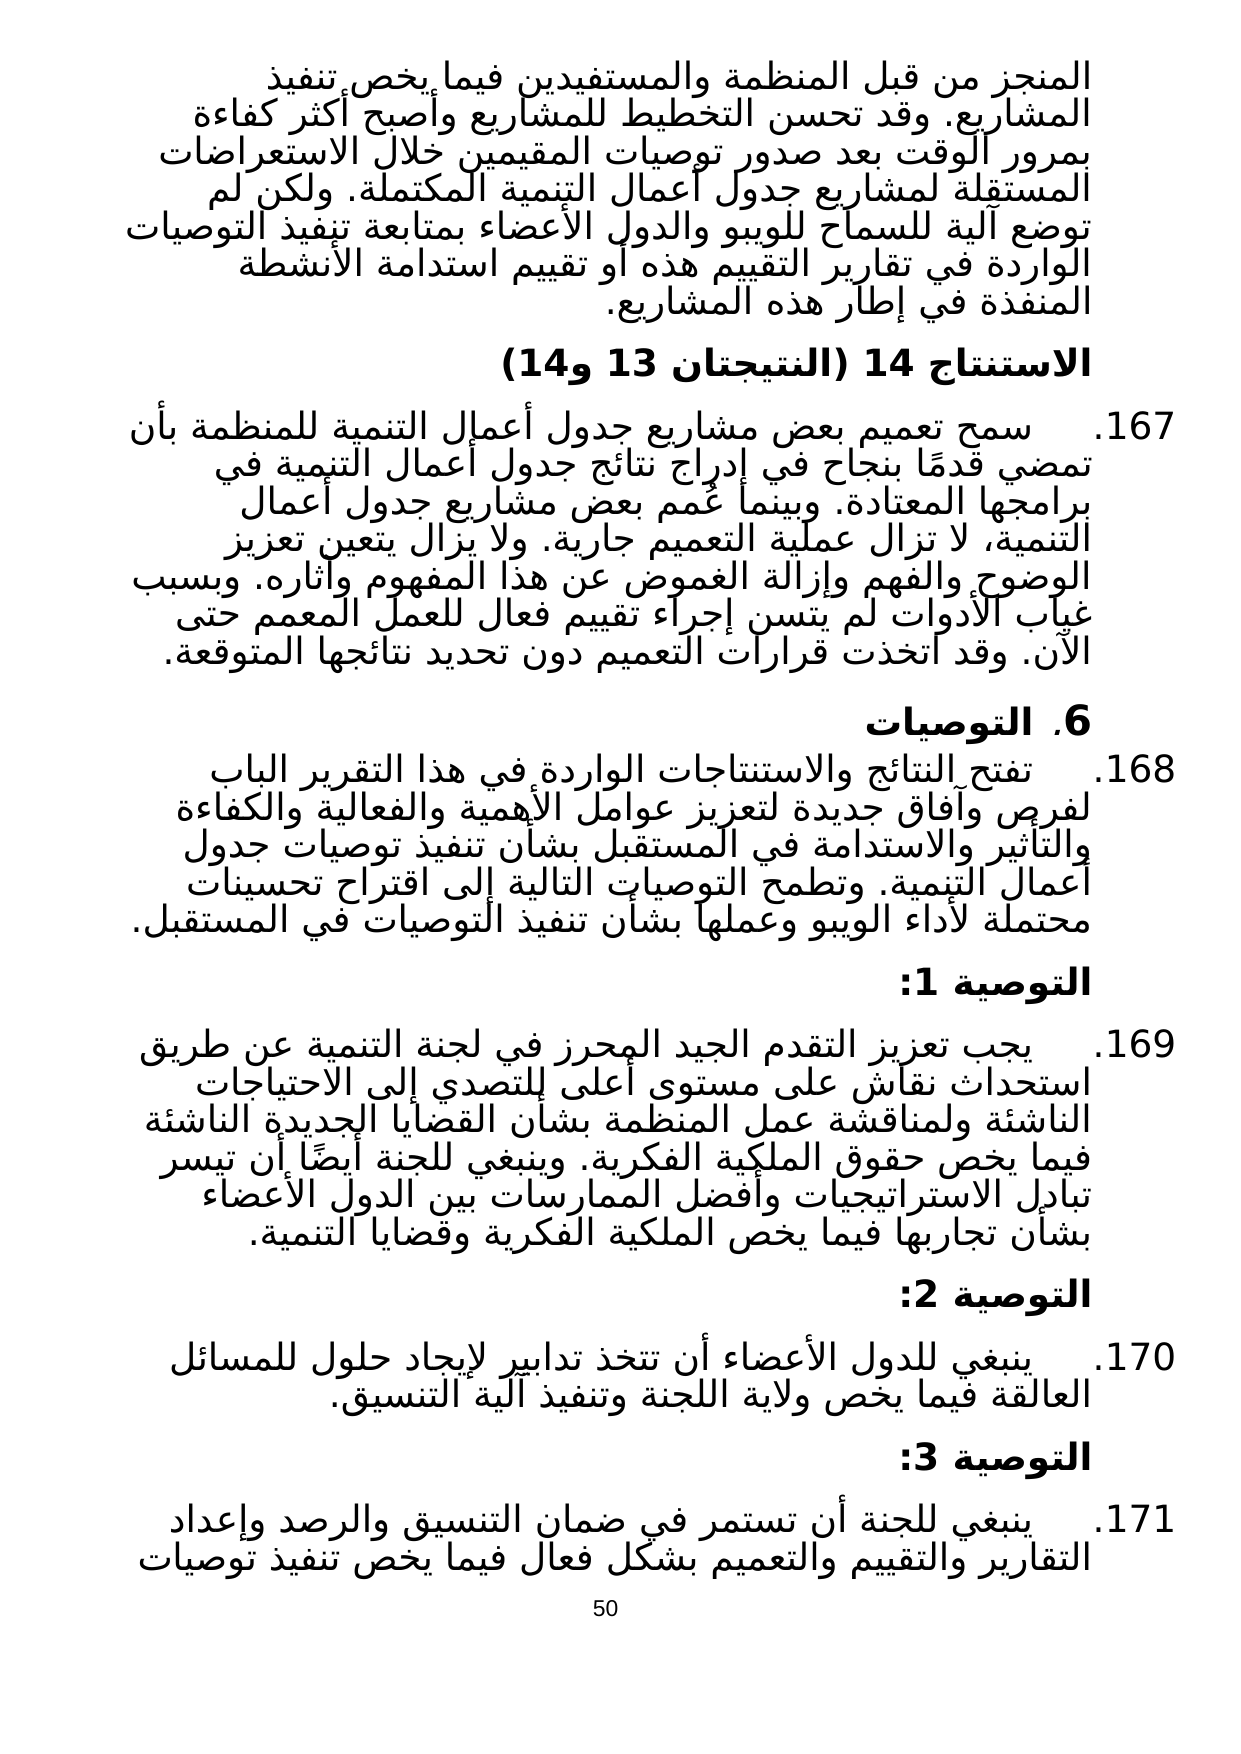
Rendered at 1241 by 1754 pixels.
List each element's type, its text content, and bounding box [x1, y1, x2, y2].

text التوصية 2: [1040, 1278, 1092, 1315]
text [118, 1503, 1092, 1578]
text الاستنتاج 14 (النتيجتان 13 و14) [118, 347, 1092, 384]
text تفتح النتائج والاستنتاجات الواردة في هذا التقرير الباب لفرص وآفاق جديدة لتعزيز عوامل الأهمية والفعالية والكفاءة والتأثير والاستدامة في المستقبل بشأن تنفيذ توصيات جدول أعمال التنمية. وتطمح التوصيات التالية إلى اقتراح تحسينات محتملة لأداء الويبو وعملها بشأن تنفيذ التوصيات في المستقبل. [118, 753, 1092, 940]
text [118, 59, 1092, 322]
text ينبغي للدول الأعضاء أن تتخذ تدابير لإيجاد حلول للمسائل العالقة فيما يخص ولاية اللجنة وتنفيذ آلية التنسيق. [118, 1340, 1092, 1415]
text يجب تعزيز التقدم الجيد المحرز في لجنة التنمية عن طريق استحداث نقاش على مستوى أعلى للتصدي إلى الاحتياجات الناشئة ولمناقشة عمل المنظمة بشأن القضايا الجديدة الناشئة فيما يخص حقوق الملكية الفكرية. وينبغي للجنة أيضًا أن تيسر تبادل الاستراتيجيات وأفضل الممارسات بين الدول الأعضاء بشأن تجاربها فيما يخص الملكية الفكرية وقضايا التنمية. [118, 1028, 1092, 1253]
text التوصية 2: [118, 1278, 1069, 1315]
text التوصية 3: [118, 1440, 1092, 1478]
text سمح تعميم بعض مشاريع جدول أعمال التنمية للمنظمة بأن تمضي قدمًا بنجاح في إدراج نتائج جدول أعمال التنمية في برامجها المعتادة. وبينما عُمم بعض مشاريع جدول أعمال التنمية، لا تزال عملية التعميم جارية. ولا يزال يتعين تعزيز الوضوح والفهم وإزالة الغموض عن هذا المفهوم وآثاره. وبسبب غياب الأدوات لم يتسن إجراء تقييم فعال للعمل المعمم حتى الآن. وقد اتخذت قرارات التعميم دون تحديد نتائجها المتوقعة. [118, 409, 1092, 672]
text التوصية 1: [118, 965, 1092, 1003]
text 6. التوصيات [118, 697, 1092, 745]
